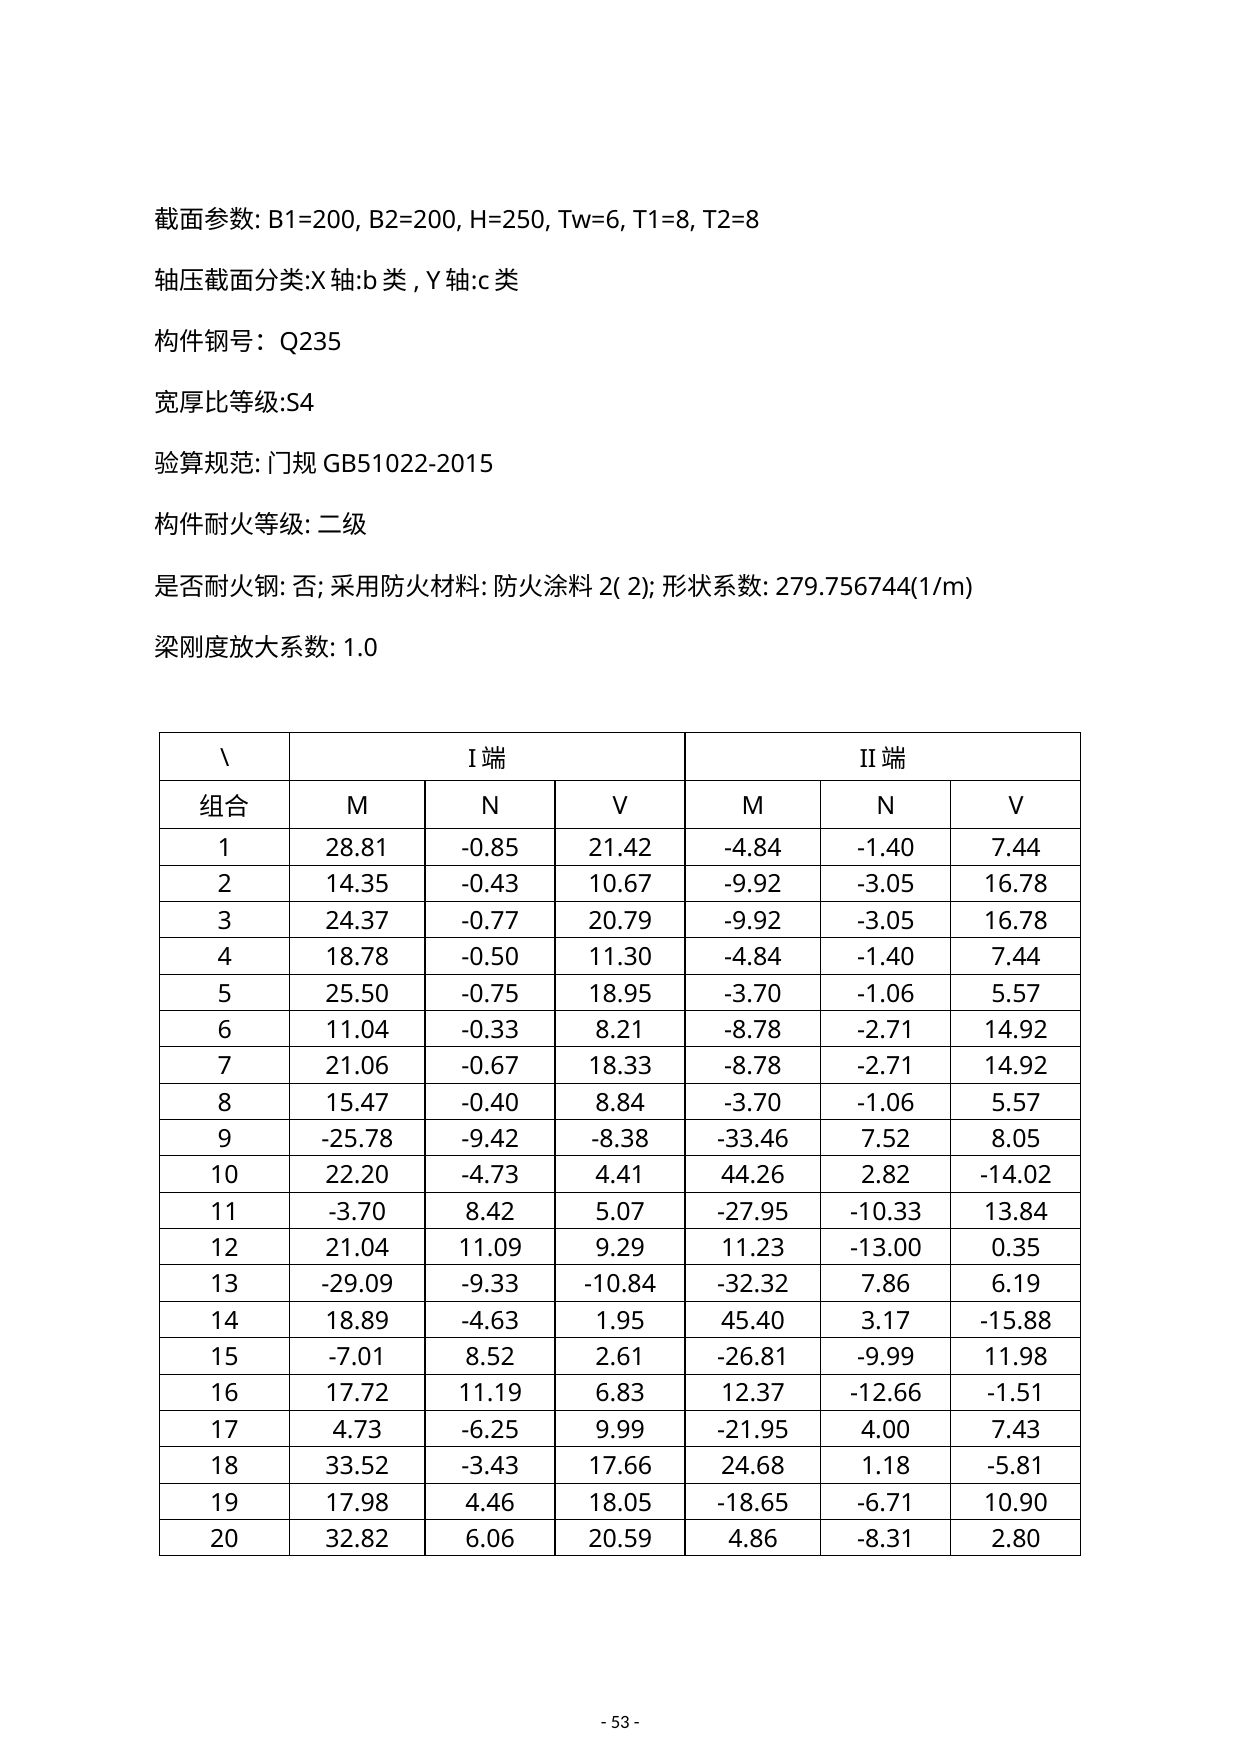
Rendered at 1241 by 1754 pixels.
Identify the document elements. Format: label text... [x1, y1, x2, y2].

text 宽厚比等级:S4 [148, 377, 1093, 424]
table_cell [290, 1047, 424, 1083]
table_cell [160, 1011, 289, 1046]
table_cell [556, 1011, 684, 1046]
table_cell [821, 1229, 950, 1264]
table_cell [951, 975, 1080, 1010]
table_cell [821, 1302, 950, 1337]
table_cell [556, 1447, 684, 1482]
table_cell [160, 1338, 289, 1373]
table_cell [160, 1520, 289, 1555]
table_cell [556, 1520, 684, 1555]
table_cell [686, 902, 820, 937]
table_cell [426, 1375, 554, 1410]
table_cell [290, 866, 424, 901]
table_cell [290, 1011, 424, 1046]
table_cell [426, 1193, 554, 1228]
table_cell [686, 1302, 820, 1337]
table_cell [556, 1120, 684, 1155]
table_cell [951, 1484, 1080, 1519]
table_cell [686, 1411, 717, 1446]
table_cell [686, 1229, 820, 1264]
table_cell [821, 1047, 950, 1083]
text 是否耐火钢: 否; 采用防火材料: 防火涂料2( 2); 形状系数: 279.756744(1/m) [148, 561, 1093, 608]
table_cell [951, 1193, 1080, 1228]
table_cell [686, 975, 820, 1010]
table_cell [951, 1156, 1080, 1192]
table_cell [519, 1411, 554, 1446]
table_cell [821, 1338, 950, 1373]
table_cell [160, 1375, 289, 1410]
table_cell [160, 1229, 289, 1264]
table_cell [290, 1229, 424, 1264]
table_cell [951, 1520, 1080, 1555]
text 轴压截面分类:X轴:b类 , Y轴:c类 [148, 255, 1093, 302]
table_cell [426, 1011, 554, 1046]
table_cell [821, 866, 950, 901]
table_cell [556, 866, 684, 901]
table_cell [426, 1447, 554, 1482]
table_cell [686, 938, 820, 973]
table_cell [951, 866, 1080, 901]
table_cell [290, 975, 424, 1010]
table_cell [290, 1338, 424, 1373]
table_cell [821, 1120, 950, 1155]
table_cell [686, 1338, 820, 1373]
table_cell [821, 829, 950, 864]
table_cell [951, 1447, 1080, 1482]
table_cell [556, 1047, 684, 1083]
text 截面参数: B1=200, B2=200, H=250, Tw=6, T1=8, T2=8 [148, 194, 1093, 241]
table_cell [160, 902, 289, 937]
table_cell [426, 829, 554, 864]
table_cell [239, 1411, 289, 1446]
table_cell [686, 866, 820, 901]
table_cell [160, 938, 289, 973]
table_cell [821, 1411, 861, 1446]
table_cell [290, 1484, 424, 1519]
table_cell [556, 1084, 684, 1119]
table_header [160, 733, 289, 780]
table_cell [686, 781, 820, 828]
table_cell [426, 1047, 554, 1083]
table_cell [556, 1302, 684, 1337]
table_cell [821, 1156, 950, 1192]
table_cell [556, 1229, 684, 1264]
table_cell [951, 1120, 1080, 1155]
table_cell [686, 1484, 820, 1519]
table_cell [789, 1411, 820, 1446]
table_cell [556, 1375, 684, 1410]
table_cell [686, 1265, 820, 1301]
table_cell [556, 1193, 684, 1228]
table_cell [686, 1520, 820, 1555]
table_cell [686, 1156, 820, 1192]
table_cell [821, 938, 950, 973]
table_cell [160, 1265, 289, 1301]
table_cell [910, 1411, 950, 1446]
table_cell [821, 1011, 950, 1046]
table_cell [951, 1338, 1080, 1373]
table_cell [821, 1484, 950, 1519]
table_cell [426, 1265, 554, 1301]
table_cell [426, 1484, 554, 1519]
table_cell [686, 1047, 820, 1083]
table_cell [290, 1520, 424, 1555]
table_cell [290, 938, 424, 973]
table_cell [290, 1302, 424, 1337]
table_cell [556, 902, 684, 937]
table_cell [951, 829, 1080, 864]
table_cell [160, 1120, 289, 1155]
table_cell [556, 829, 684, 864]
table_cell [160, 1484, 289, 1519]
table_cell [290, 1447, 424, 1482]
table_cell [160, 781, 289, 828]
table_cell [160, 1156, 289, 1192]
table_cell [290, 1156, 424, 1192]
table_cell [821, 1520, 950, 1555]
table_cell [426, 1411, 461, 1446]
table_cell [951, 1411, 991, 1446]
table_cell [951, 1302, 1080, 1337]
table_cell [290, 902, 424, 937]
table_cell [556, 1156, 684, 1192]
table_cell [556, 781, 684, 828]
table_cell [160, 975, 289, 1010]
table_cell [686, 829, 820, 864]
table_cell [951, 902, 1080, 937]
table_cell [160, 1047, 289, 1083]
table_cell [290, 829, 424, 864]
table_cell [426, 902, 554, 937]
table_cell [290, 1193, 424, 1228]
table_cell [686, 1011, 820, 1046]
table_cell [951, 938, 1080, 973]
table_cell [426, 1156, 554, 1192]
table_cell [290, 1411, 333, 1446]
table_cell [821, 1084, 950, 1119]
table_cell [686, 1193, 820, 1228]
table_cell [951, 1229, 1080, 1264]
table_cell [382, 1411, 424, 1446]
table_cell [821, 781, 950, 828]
text 验算规范: 门规GB51022-2015 [148, 438, 1093, 486]
text 梁刚度放大系数: 1.0 [148, 622, 1093, 669]
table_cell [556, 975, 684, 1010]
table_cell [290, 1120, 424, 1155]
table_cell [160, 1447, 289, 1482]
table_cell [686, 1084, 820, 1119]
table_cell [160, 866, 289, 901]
text 构件钢号：Q235 [148, 316, 1093, 363]
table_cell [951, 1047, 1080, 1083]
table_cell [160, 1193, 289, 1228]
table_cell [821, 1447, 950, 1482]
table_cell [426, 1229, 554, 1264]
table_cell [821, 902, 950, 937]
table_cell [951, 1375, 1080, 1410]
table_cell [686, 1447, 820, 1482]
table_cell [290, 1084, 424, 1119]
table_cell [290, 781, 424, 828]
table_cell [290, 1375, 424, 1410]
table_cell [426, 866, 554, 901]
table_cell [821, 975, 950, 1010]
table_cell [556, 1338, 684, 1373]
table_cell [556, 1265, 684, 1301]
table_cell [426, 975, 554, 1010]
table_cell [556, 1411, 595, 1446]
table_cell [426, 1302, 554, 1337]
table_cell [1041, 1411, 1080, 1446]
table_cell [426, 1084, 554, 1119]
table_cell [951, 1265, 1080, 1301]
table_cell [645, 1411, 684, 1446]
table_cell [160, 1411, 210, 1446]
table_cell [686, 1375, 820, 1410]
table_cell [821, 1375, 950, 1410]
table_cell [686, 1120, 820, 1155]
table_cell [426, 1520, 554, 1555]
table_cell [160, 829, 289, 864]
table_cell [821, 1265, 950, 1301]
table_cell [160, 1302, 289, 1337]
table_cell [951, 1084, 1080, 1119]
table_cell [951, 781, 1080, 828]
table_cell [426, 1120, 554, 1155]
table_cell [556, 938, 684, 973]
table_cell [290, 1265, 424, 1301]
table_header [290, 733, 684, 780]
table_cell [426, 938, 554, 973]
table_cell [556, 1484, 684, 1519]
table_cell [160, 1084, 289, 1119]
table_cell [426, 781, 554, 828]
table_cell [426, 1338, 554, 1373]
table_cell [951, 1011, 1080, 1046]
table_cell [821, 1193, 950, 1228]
text 构件耐火等级: 二级 [148, 499, 1093, 547]
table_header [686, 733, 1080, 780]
